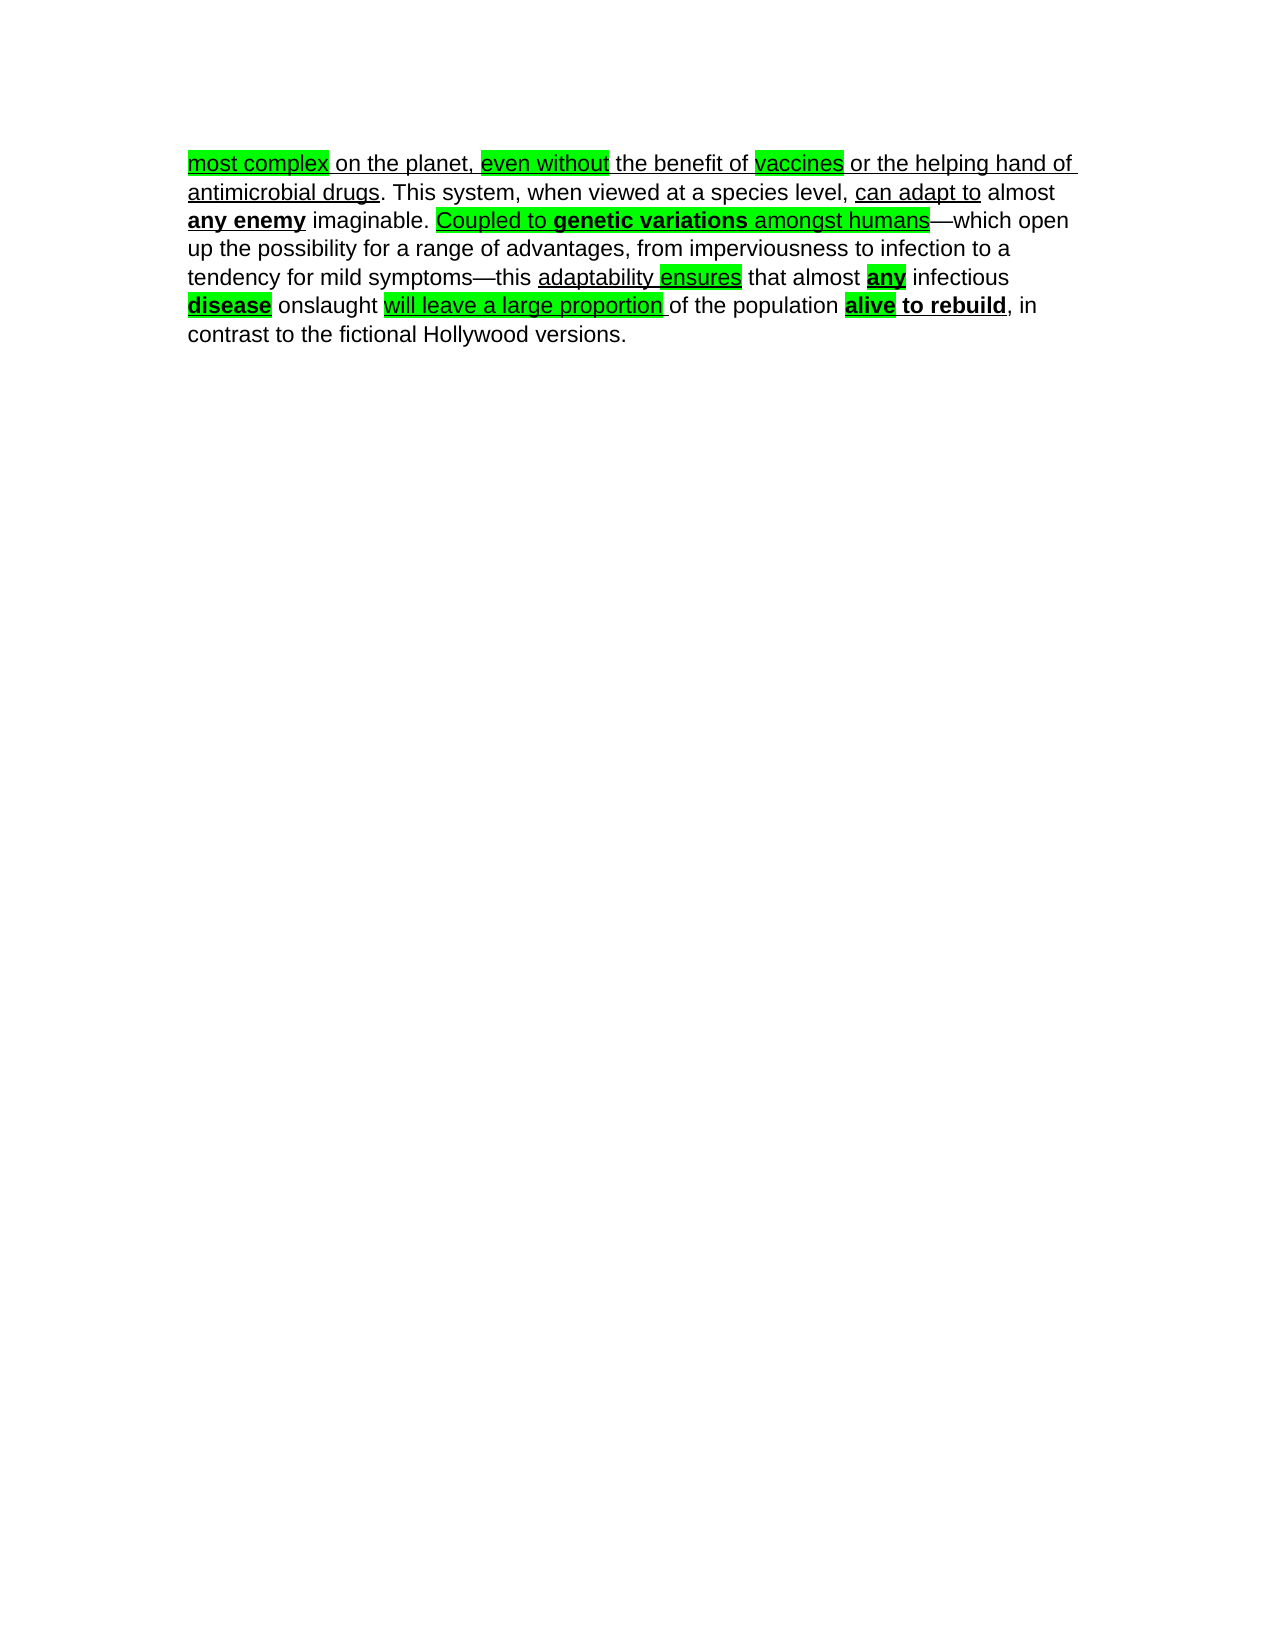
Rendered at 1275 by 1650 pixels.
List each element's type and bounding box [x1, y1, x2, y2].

text [187, 150, 1087, 347]
